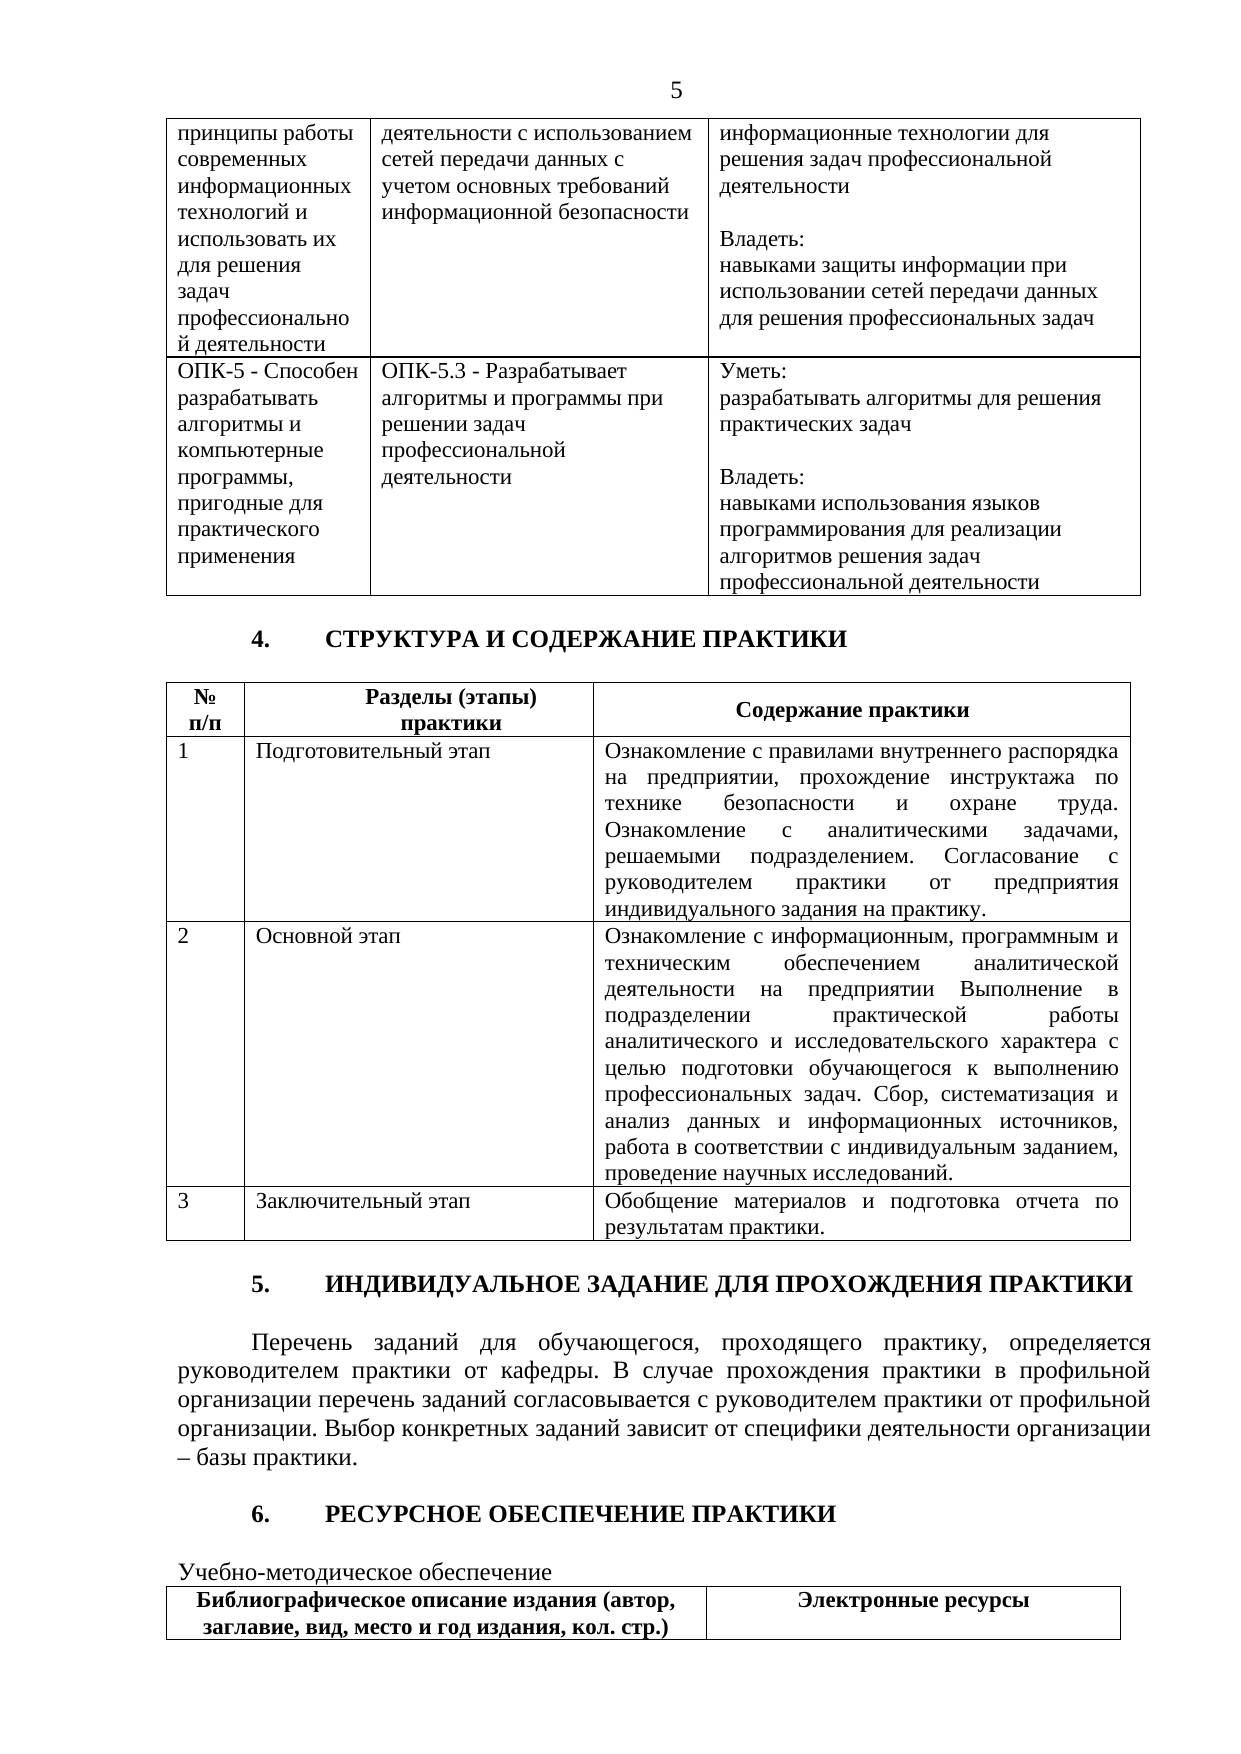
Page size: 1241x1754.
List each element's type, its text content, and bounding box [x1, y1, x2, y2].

table_cell Уметь: разрабатывать алгоритмы для решения практических задач Владеть: навыками использования языков программирования для реализации алгоритмов решения задач профессиональной деятельности [709, 358, 1140, 594]
text Перечень заданий для обучающегося, проходящего практику, определяется руководителем практики от кафедры. В случае прохождения практики в профильной организации перечень заданий согласовывается с руководителем практики от профильной организации. Выбор конкретных заданий зависит от специфики деятельности организации – базы практики. [177, 1327, 1152, 1471]
list СТРУКТУРА И СОДЕРЖАНИЕ ПРАКТИКИ [177, 624, 1152, 653]
table_cell Заключительный этап [245, 1187, 593, 1239]
table_cell 1 [167, 737, 244, 921]
table_cell Ознакомление с информационным, программным и техническим обеспечением аналитической деятельности на предприятии Выполнение в подразделении практической работы аналитического и исследовательского характера с целью подготовки обучающегося к выполнению профессиональных задач. Сбор, систематизация и анализ данных и информационных источников, работа в соответствии с индивидуальным заданием, проведение научных исследований. [594, 922, 1130, 1186]
table_cell ОПК-5.3 - Разрабатывает алгоритмы и программы при решении задач профессиональной деятельности [371, 358, 708, 594]
list ИНДИВИДУАЛЬНОЕ ЗАДАНИЕ ДЛЯ ПРОХОЖДЕНИЯ ПРАКТИКИ [177, 1269, 1152, 1298]
table_header Электронные ресурсы [707, 1587, 1120, 1639]
table_cell 3 [167, 1187, 244, 1239]
text Учебно-методическое обеспечение [177, 1557, 1152, 1586]
table_header Содержание практики [594, 683, 1130, 736]
table_cell Ознакомление с правилами внутреннего распорядка на предприятии, прохождение инструктажа по технике безопасности и охране труда. Ознакомление с аналитическими задачами, решаемыми подразделением. Согласование с руководителем практики от предприятия индивидуального задания на практику. [594, 737, 1130, 921]
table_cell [371, 119, 708, 356]
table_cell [709, 119, 1140, 356]
table_header Разделы (этапы) практики [245, 683, 593, 736]
table_header № п/п [167, 683, 244, 736]
table_cell ОПК-5 - Способен разрабатывать алгоритмы и компьютерные программы, пригодные для практического применения [167, 358, 370, 594]
table_header Библиографическое описание издания (автор, заглавие, вид, место и год издания, кол. стр.) [167, 1587, 706, 1639]
list РЕСУРСНОЕ ОБЕСПЕЧЕНИЕ ПРАКТИКИ [177, 1499, 1152, 1528]
table_cell Обобщение материалов и подготовка отчета по результатам практики. [594, 1187, 1130, 1239]
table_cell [167, 119, 370, 356]
table_cell Основной этап [245, 922, 593, 1186]
table_cell Подготовительный этап [245, 737, 593, 921]
table_cell 2 [167, 922, 244, 1186]
